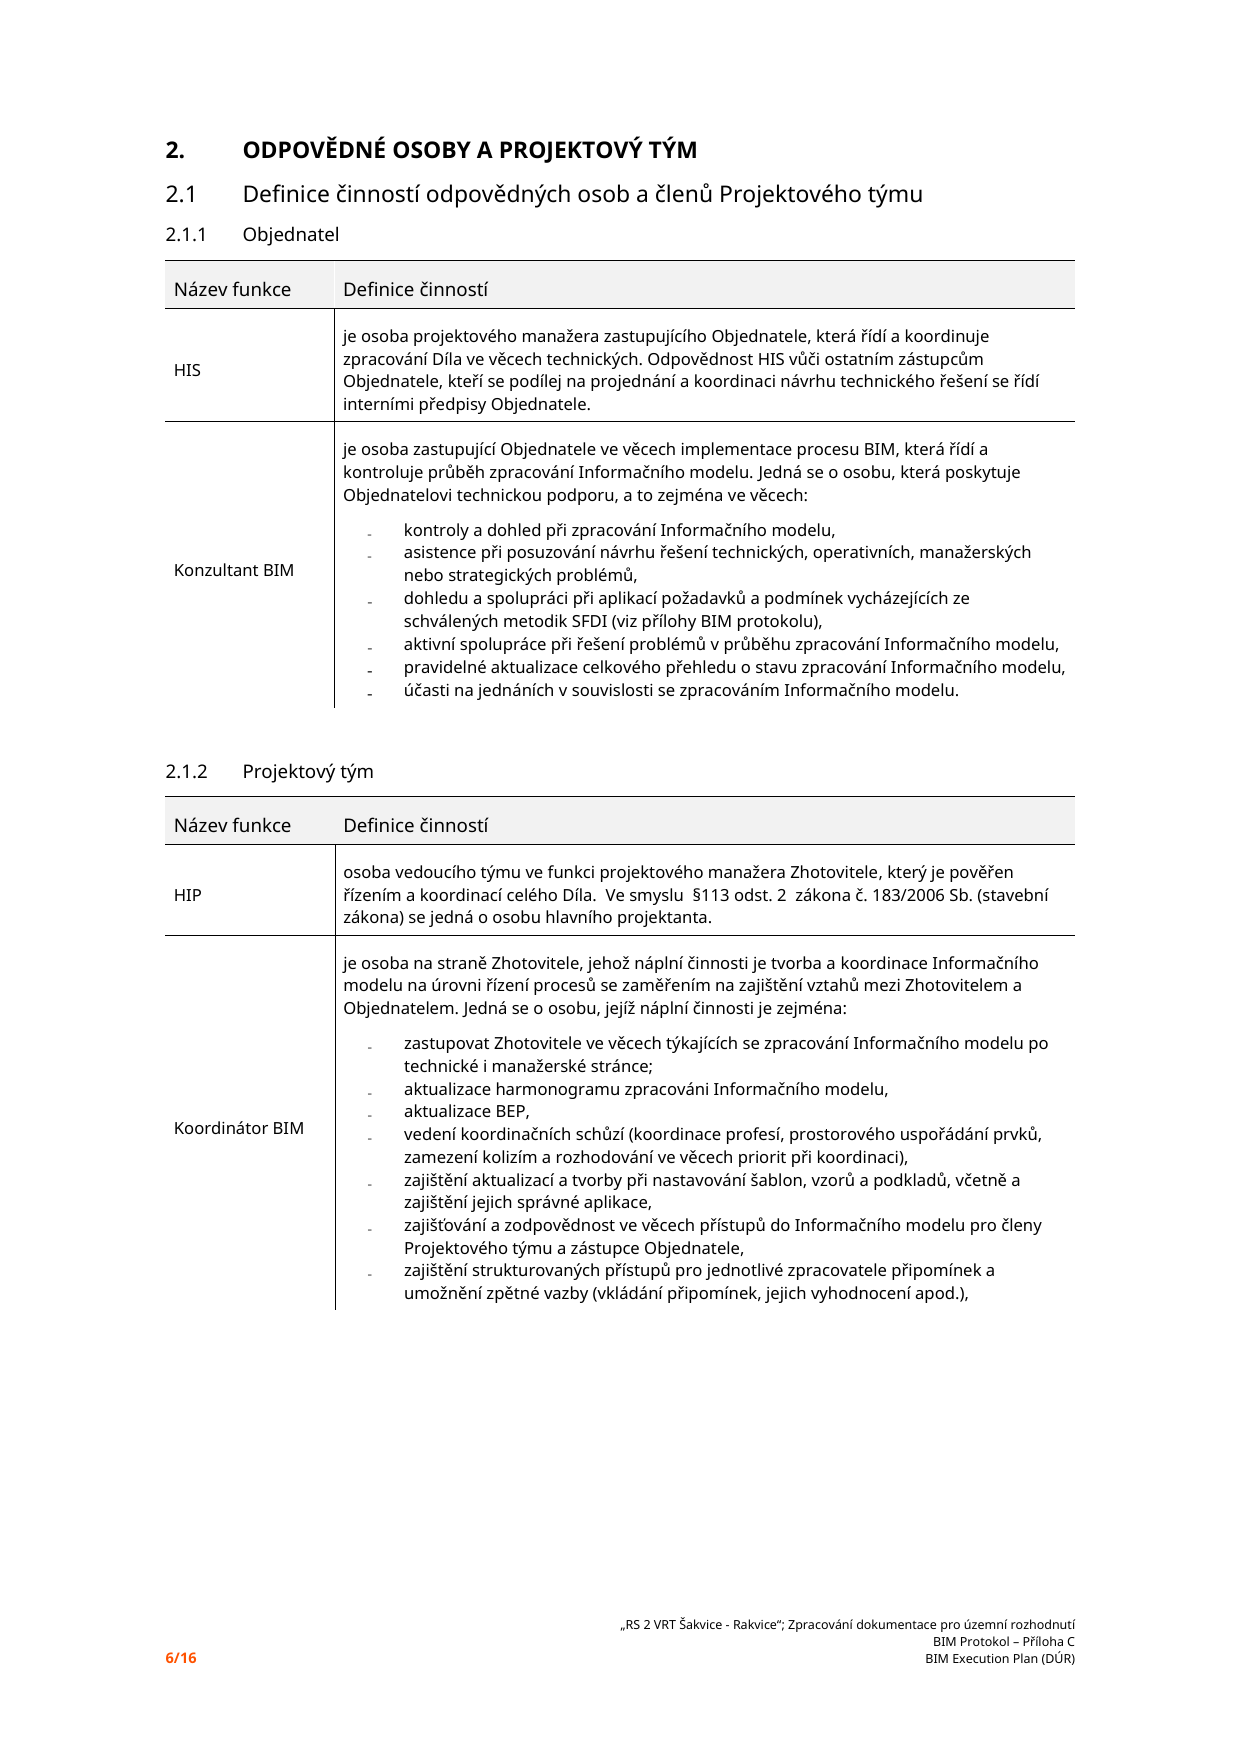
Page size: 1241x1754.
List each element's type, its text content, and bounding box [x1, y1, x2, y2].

table_header Název funkce [165, 797, 335, 844]
table_cell je osoba projektového manažera zastupujícího Objednatele, která řídí a koordinuje zpracování Díla ve věcech technických. Odpovědnost HIS vůči ostatním zástupcům Objednatele, kteří se podílej na projednání a koordinaci návrhu technického řešení se řídí interními předpisy Objednatele. [335, 309, 1075, 421]
table_cell osoba vedoucího týmu ve funkci projektového manažera Zhotovitele, který je pověřen řízením a koordinací celého Díla. Ve smyslu §113 odst. 2 zákona č. 183/2006 Sb. (stavební zákona) se jedná o osobu hlavního projektanta. [336, 845, 1075, 935]
table_cell HIP [165, 845, 335, 935]
table_header Definice činností [335, 797, 1075, 844]
text Projektový tým [165, 758, 1075, 784]
table_header Název funkce [165, 261, 334, 308]
table_header Definice činností [335, 261, 1075, 308]
text Objednatel [165, 222, 1075, 247]
table_cell je osoba zastupující Objednatele ve věcech implementace procesu BIM, která řídí a kontroluje průběh zpracování Informačního modelu. Jedná se o osobu, která poskytuje Objednatelovi technickou podporu, a to zejména ve věcech: kontroly a dohled při zpracování Informačního modelu, asistence při posuzování návrhu řešení technických, operativních, manažerských nebo strategických problémů, dohledu a spolupráci při aplikací požadavků a podmínek vycházejících ze schválených metodik SFDI (viz přílohy BIM protokolu), aktivní spolupráce při řešení problémů v průběhu zpracování Informačního modelu, pravidelné aktualizace celkového přehledu o stavu zpracování Informačního modelu, účasti na jednáních v souvislosti se zpracováním Informačního modelu. [335, 422, 1075, 708]
table_cell Konzultant BIM [165, 422, 334, 708]
table_cell je osoba na straně Zhotovitele, jehož náplní činnosti je tvorba a koordinace Informačního modelu na úrovni řízení procesů se zaměřením na zajištění vztahů mezi Zhotovitelem a Objednatelem. Jedná se o osobu, jejíž náplní činnosti je zejména: zastupovat Zhotovitele ve věcech týkajících se zpracování Informačního modelu po technické i manažerské stránce; aktualizace harmonogramu zpracováni Informačního modelu, aktualizace BEP, vedení koordinačních schůzí (koordinace profesí, prostorového uspořádání prvků, zamezení kolizím a rozhodování ve věcech priorit při koordinaci), zajištění aktualizací a tvorby při nastavování šablon, vzorů a podkladů, včetně a zajištění jejich správné aplikace, zajišťování a zodpovědnost ve věcech přístupů do Informačního modelu pro členy Projektového týmu a zástupce Objednatele, zajištění strukturovaných přístupů pro jednotlivé zpracovatele připomínek a umožnění zpětné vazby (vkládání připomínek, jejich vyhodnocení apod.), [336, 936, 1075, 1310]
text Definice činností odpovědných osob a členů Projektového týmu [165, 178, 1075, 209]
text Odpovědné osoby a projektový tým [165, 134, 1075, 166]
table_cell Koordinátor BIM [165, 936, 335, 1310]
table_cell HIS [165, 309, 334, 421]
